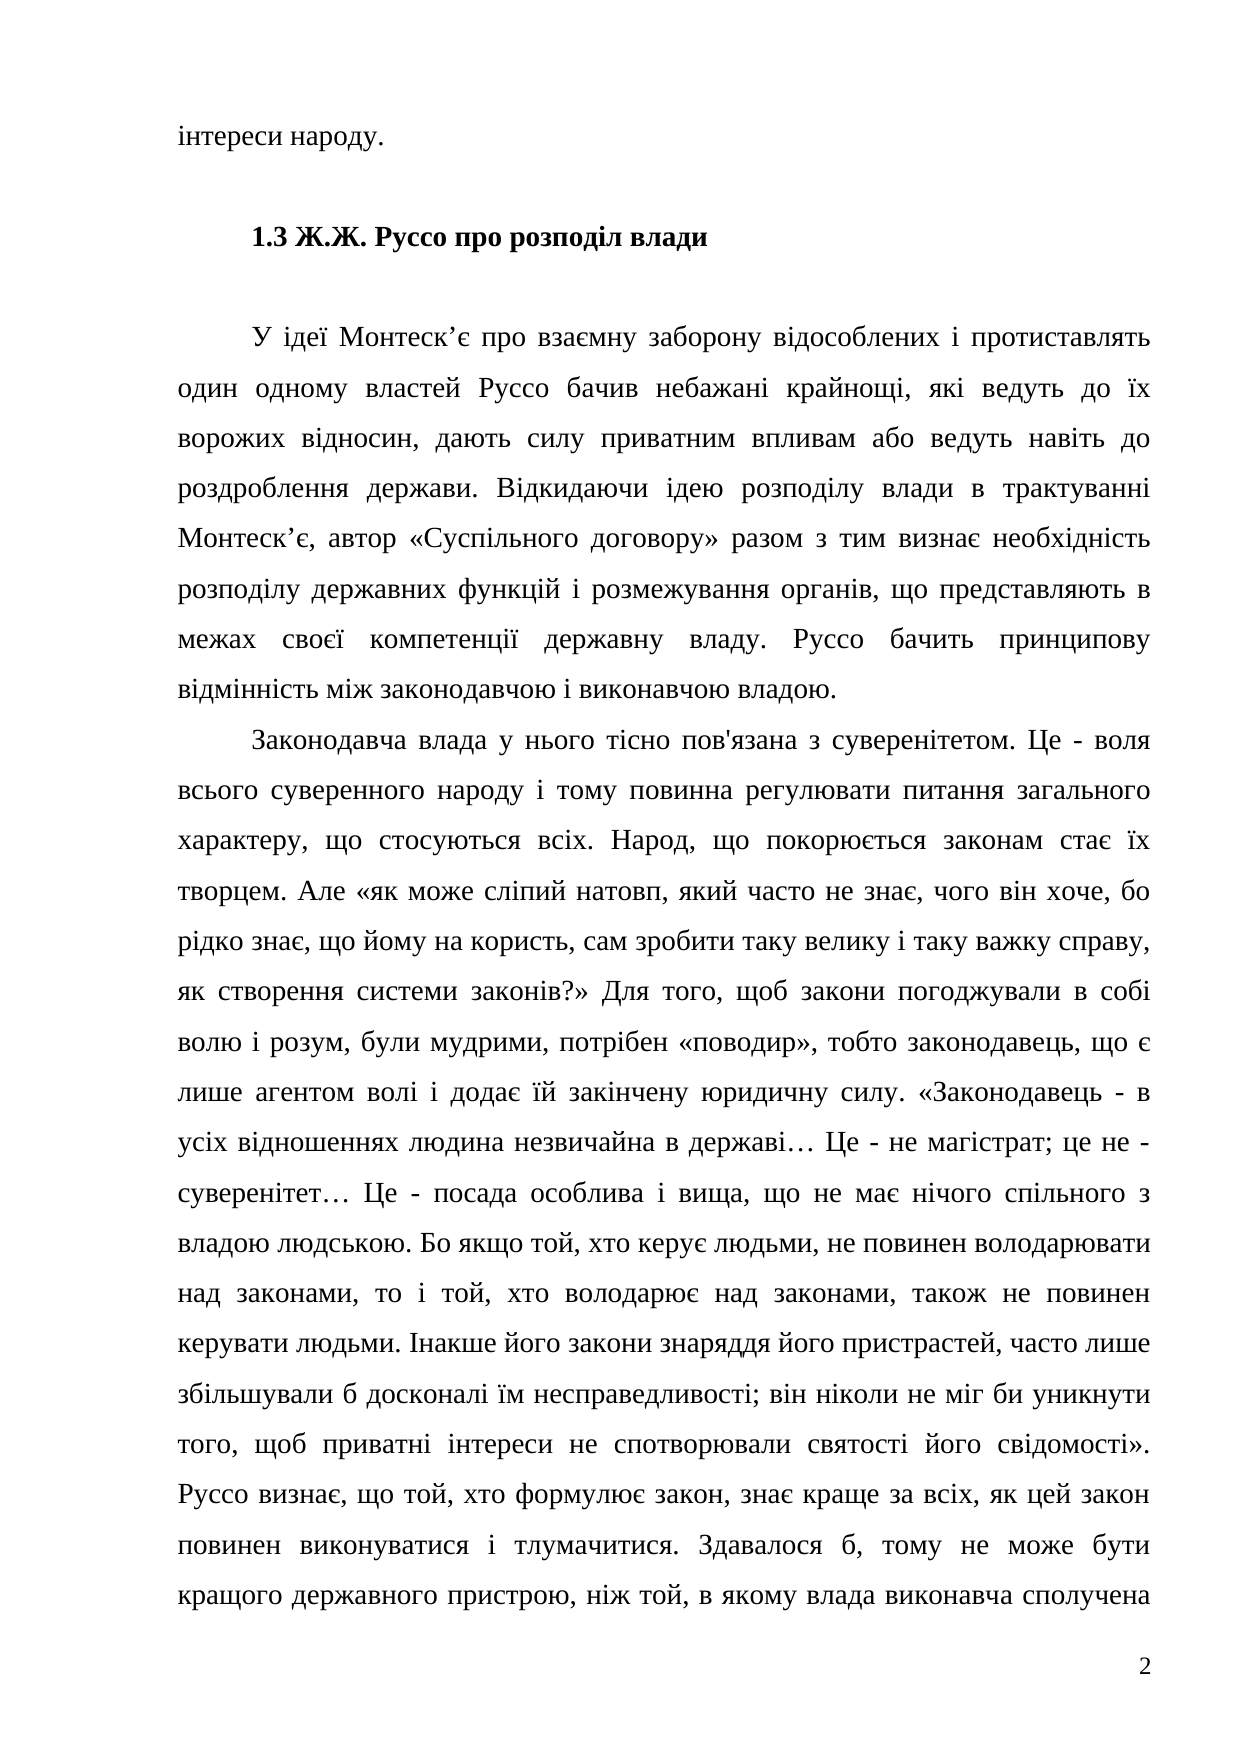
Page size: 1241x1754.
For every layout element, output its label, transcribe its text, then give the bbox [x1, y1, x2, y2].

text У ідеї Монтеск’є про взаємну заборону відособлених і протиставлять один одному властей Руссо бачив небажані крайнощі, які ведуть до їх ворожих відносин, дають силу приватним впливам або ведуть навіть до роздроблення держави. Відкидаючи ідею розподілу влади в трактуванні Монтеск’є, автор «Суспільного договору» разом з тим визнає необхідність розподілу державних функцій і розмежування органів, що представляють в межах своєї компетенції державну владу. Руссо бачить принципову відмінність між законодавчою і виконавчою владою. [177, 319, 1152, 705]
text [177, 118, 1152, 152]
text 1.3 Ж.Ж. Руссо про розподіл влади [177, 219, 1152, 252]
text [177, 722, 1152, 1611]
